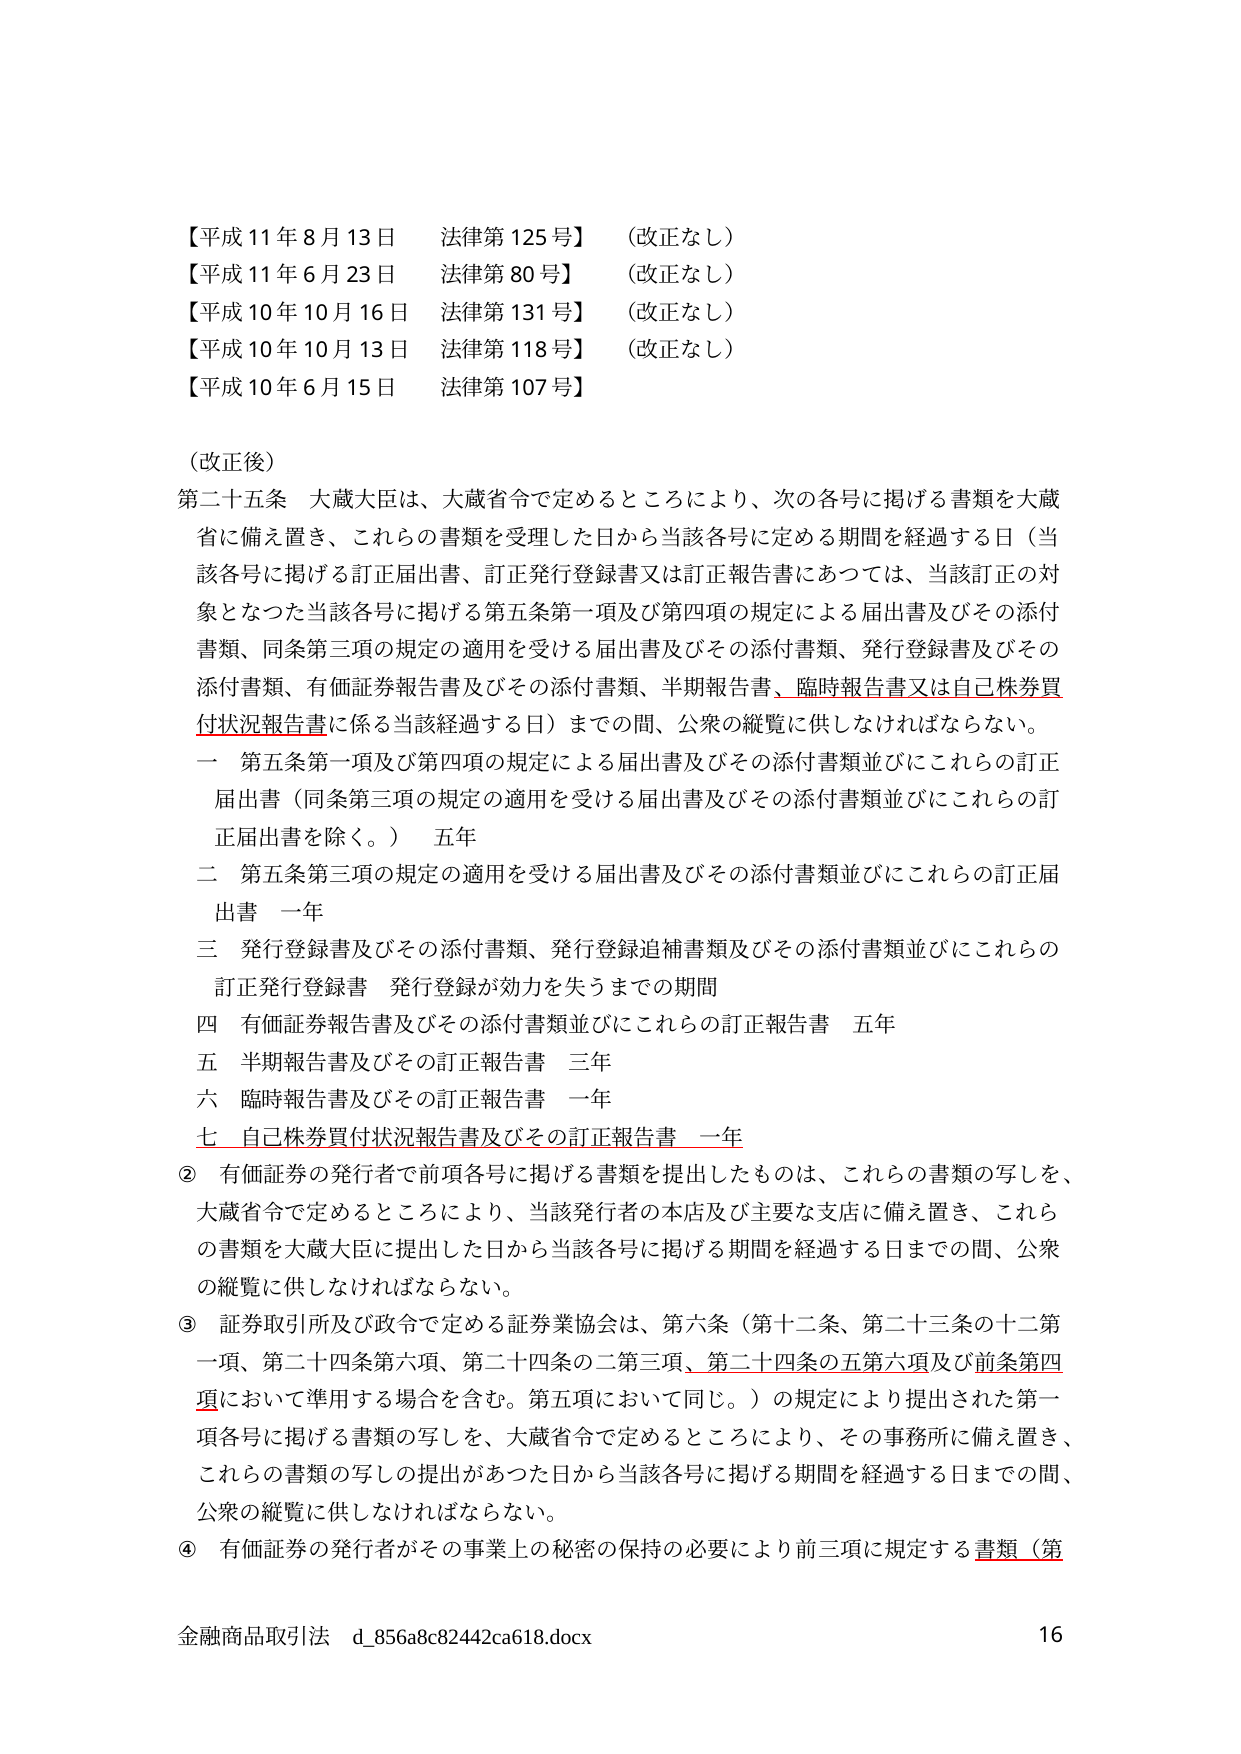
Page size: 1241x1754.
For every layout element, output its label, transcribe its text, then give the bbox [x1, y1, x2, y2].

text ② 有価証券の発行者で前項各号に掲げる書類を提出したものは、これらの書類の写しを、大蔵省令で定めるところにより、当該発行者の本店及び主要な支店に備え置き、これらの書類を大蔵大臣に提出した日から当該各号に掲げる期間を経過する日までの間、公衆の縦覧に供しなければならない。 [177, 1154, 1063, 1304]
text 一 第五条第一項及び第四項の規定による届出書及びその添付書類並びにこれらの訂正届出書（同条第三項の規定の適用を受ける届出書及びその添付書類並びにこれらの訂正届出書を除く。） 五年 [196, 742, 1063, 854]
text ③ 証券取引所及び政令で定める証券業協会は、第六条（第十二条、第二十三条の十二第一項、第二十四条第六項、第二十四条の二第三項、第二十四条の五第六項及び前条第四項において準用する場合を含む。第五項において同じ。）の規定により提出された第一項各号に掲げる書類の写しを、大蔵省令で定めるところにより、その事務所に備え置き、これらの書類の写しの提出があつた日から当該各号に掲げる期間を経過する日までの間、公衆の縦覧に供しなければならない。 [177, 1304, 1063, 1529]
text （改正後） [177, 442, 1063, 479]
text 二 第五条第三項の規定の適用を受ける届出書及びその添付書類並びにこれらの訂正届出書 一年 [196, 854, 1063, 929]
text 五 半期報告書及びその訂正報告書 三年 [196, 1042, 1063, 1079]
text 四 有価証券報告書及びその添付書類並びにこれらの訂正報告書 五年 [196, 1004, 1063, 1042]
text 【平成10年10月13日 法律第118号】 （改正なし） [177, 329, 1063, 367]
text 七 自己株券買付状況報告書及びその訂正報告書 一年 [196, 1117, 1063, 1154]
text 【平成11年6月23日 法律第80号】 （改正なし） [177, 254, 1063, 292]
text 【平成11年8月13日 法律第125号】 （改正なし） [177, 217, 1063, 254]
text 【平成10年10月16日 法律第131号】 （改正なし） [177, 292, 1063, 329]
text 【平成10年6月15日 法律第107号】 [177, 367, 1063, 404]
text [177, 1529, 1063, 1567]
text 三 発行登録書及びその添付書類、発行登録追補書類及びその添付書類並びにこれらの訂正発行登録書 発行登録が効力を失うまでの期間 [196, 929, 1063, 1004]
text 第二十五条 大蔵大臣は、大蔵省令で定めるところにより、次の各号に掲げる書類を大蔵省に備え置き、これらの書類を受理した日から当該各号に定める期間を経過する日（当該各号に掲げる訂正届出書、訂正発行登録書又は訂正報告書にあつては、当該訂正の対象となつた当該各号に掲げる第五条第一項及び第四項の規定による届出書及びその添付書類、同条第三項の規定の適用を受ける届出書及びその添付書類、発行登録書及びその添付書類、有価証券報告書及びその添付書類、半期報告書、臨時報告書又は自己株券買付状況報告書に係る当該経過する日）までの間、公衆の縦覧に供しなければならない。 [177, 479, 1063, 742]
text 六 臨時報告書及びその訂正報告書 一年 [196, 1079, 1063, 1117]
